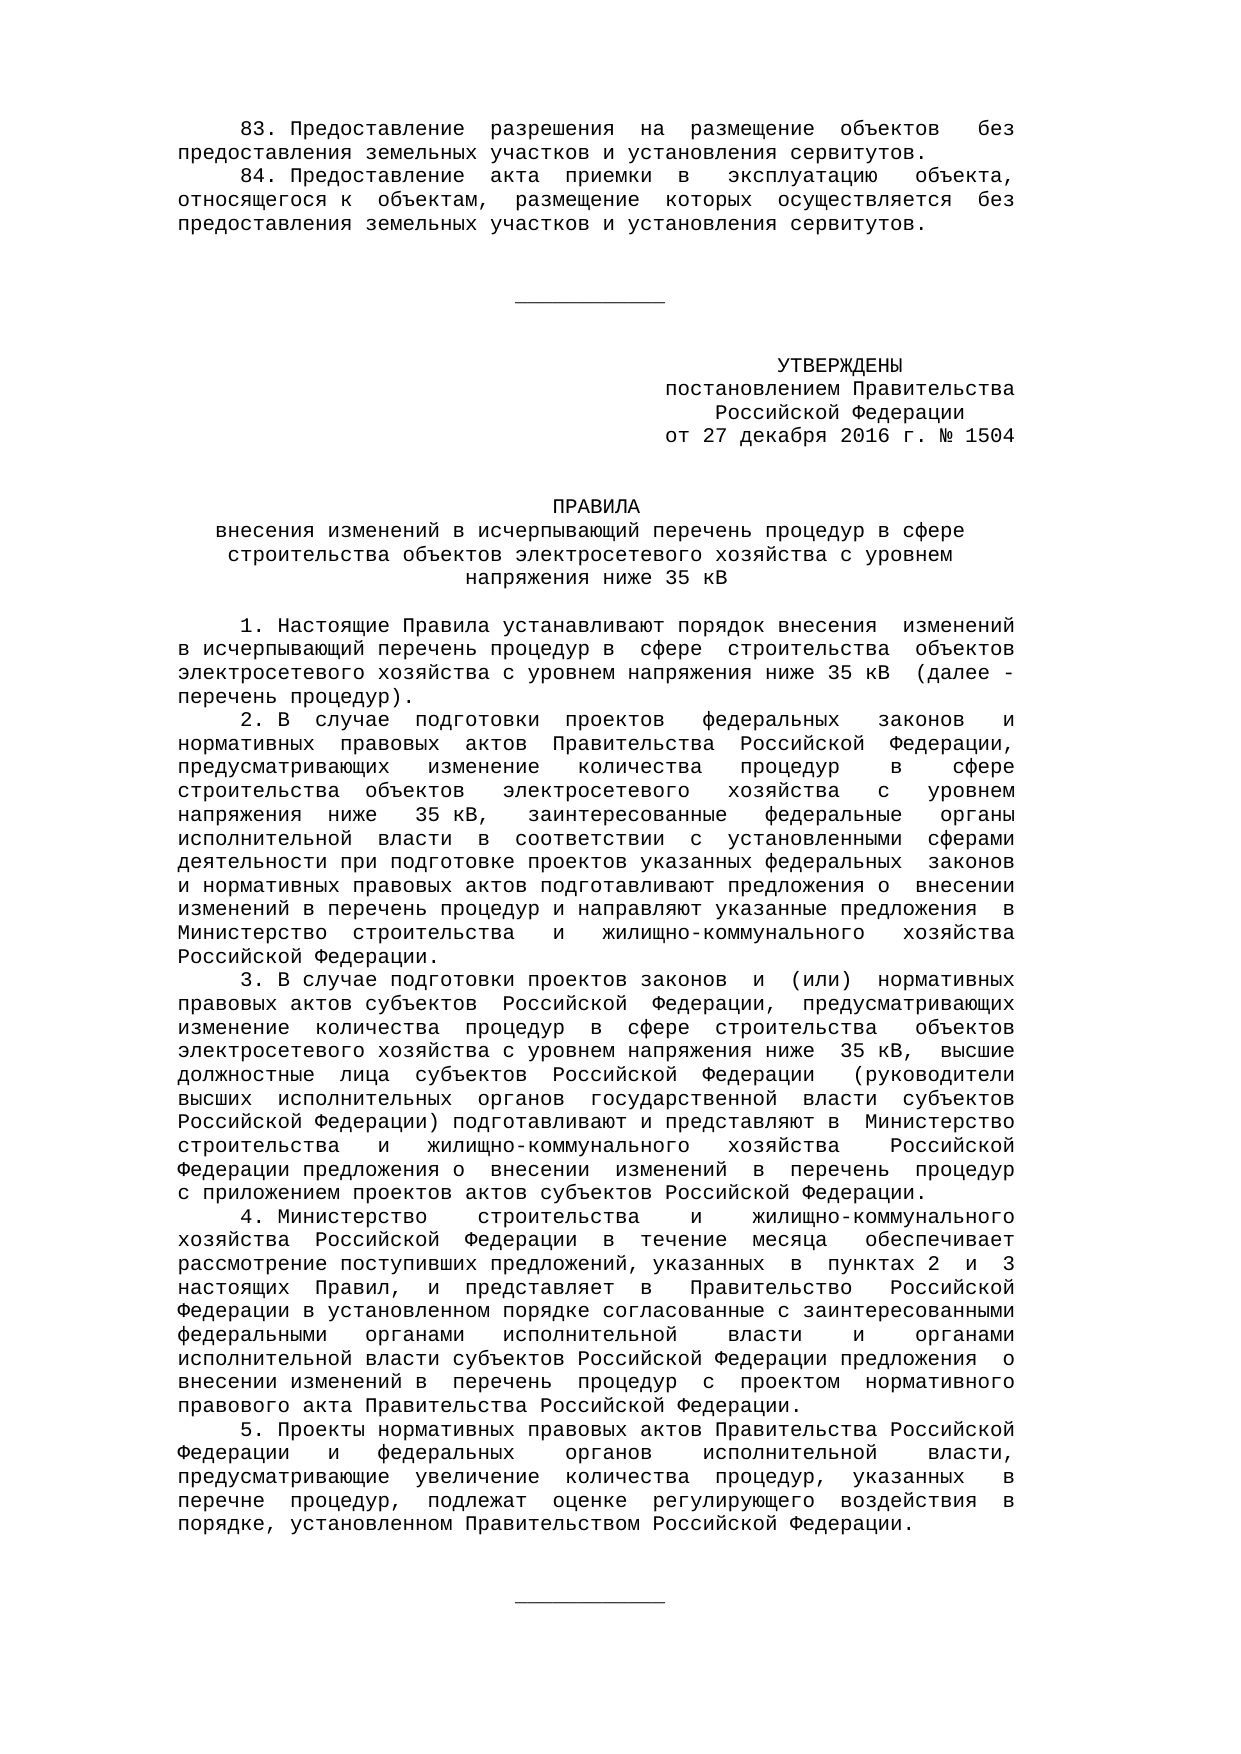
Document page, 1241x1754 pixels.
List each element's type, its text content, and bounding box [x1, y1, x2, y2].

text Федерации предложения о внесении изменений в перечень процедур [177, 1158, 1152, 1182]
text хозяйства Российской Федерации в течение месяца обеспечивает [177, 1229, 1152, 1253]
text Российской Федерации. [177, 946, 1152, 969]
text и нормативных правовых актов подготавливают предложения о внесении [177, 875, 1152, 898]
text внесения изменений в исчерпывающий перечень процедур в сфере [177, 520, 1152, 544]
text настоящих Правил, и представляет в Правительство Российской [177, 1277, 1152, 1300]
text 83. Предоставление разрешения на размещение объектов без [177, 118, 1152, 142]
text правового акта Правительства Российской Федерации. [177, 1395, 1152, 1419]
text рассмотрение поступивших предложений, указанных в пунктах 2 и 3 [177, 1253, 1152, 1277]
text 2. В случае подготовки проектов федеральных законов и [177, 709, 1152, 733]
text напряжения ниже 35 кВ, заинтересованные федеральные органы [177, 804, 1152, 827]
text исполнительной власти в соответствии с установленными сферами [177, 827, 1152, 851]
text исполнительной власти субъектов Российской Федерации предложения о [177, 1348, 1152, 1371]
text высших исполнительных органов государственной власти субъектов [177, 1088, 1152, 1111]
text перечень процедур). [177, 686, 1152, 709]
text 1. Настоящие Правила устанавливают порядок внесения изменений [177, 615, 1152, 638]
text деятельности при подготовке проектов указанных федеральных законов [177, 851, 1152, 875]
text от 27 декабря 2016 г. № 1504 [177, 426, 1152, 449]
text Федерации в установленном порядке согласованные с заинтересованными [177, 1300, 1152, 1324]
text относящегося к объектам, размещение которых осуществляется без [177, 189, 1152, 213]
text Федерации и федеральных органов исполнительной власти, [177, 1442, 1152, 1466]
text строительства объектов электросетевого хозяйства с уровнем [177, 780, 1152, 804]
text федеральными органами исполнительной власти и органами [177, 1324, 1152, 1348]
text 3. В случае подготовки проектов законов и (или) нормативных [177, 969, 1152, 993]
text внесении изменений в перечень процедур с проектом нормативного [177, 1371, 1152, 1395]
text ____________ [177, 1584, 1152, 1608]
text предусматривающие увеличение количества процедур, указанных в [177, 1466, 1152, 1489]
text 4. Министерство строительства и жилищно-коммунального [177, 1206, 1152, 1229]
text электросетевого хозяйства с уровнем напряжения ниже 35 кВ, высшие [177, 1040, 1152, 1064]
text строительства и жилищно-коммунального хозяйства Российской [177, 1135, 1152, 1158]
text нормативных правовых актов Правительства Российской Федерации, [177, 733, 1152, 757]
text предусматривающих изменение количества процедур в сфере [177, 757, 1152, 780]
text 84. Предоставление акта приемки в эксплуатацию объекта, [177, 165, 1152, 189]
text с приложением проектов актов субъектов Российской Федерации. [177, 1182, 1152, 1206]
text 5. Проекты нормативных правовых актов Правительства Российской [177, 1419, 1152, 1442]
text УТВЕРЖДЕНЫ [177, 354, 1152, 378]
text в исчерпывающий перечень процедур в сфере строительства объектов [177, 638, 1152, 662]
text напряжения ниже 35 кВ [177, 567, 1152, 591]
text предоставления земельных участков и установления сервитутов. [177, 142, 1152, 165]
text предоставления земельных участков и установления сервитутов. [177, 213, 1152, 236]
text постановлением Правительства [177, 378, 1152, 402]
text перечне процедур, подлежат оценке регулирующего воздействия в [177, 1489, 1152, 1513]
text ПРАВИЛА [177, 496, 1152, 520]
text электросетевого хозяйства с уровнем напряжения ниже 35 кВ (далее - [177, 662, 1152, 686]
text правовых актов субъектов Российской Федерации, предусматривающих [177, 993, 1152, 1017]
text должностные лица субъектов Российской Федерации (руководители [177, 1064, 1152, 1088]
text порядке, установленном Правительством Российской Федерации. [177, 1513, 1152, 1537]
text изменений в перечень процедур и направляют указанные предложения в [177, 898, 1152, 922]
text Российской Федерации [177, 402, 1152, 426]
text ____________ [177, 284, 1152, 307]
text изменение количества процедур в сфере строительства объектов [177, 1017, 1152, 1040]
text Министерство строительства и жилищно-коммунального хозяйства [177, 922, 1152, 946]
text Российской Федерации) подготавливают и представляют в Министерство [177, 1111, 1152, 1135]
text строительства объектов электросетевого хозяйства с уровнем [177, 544, 1152, 567]
